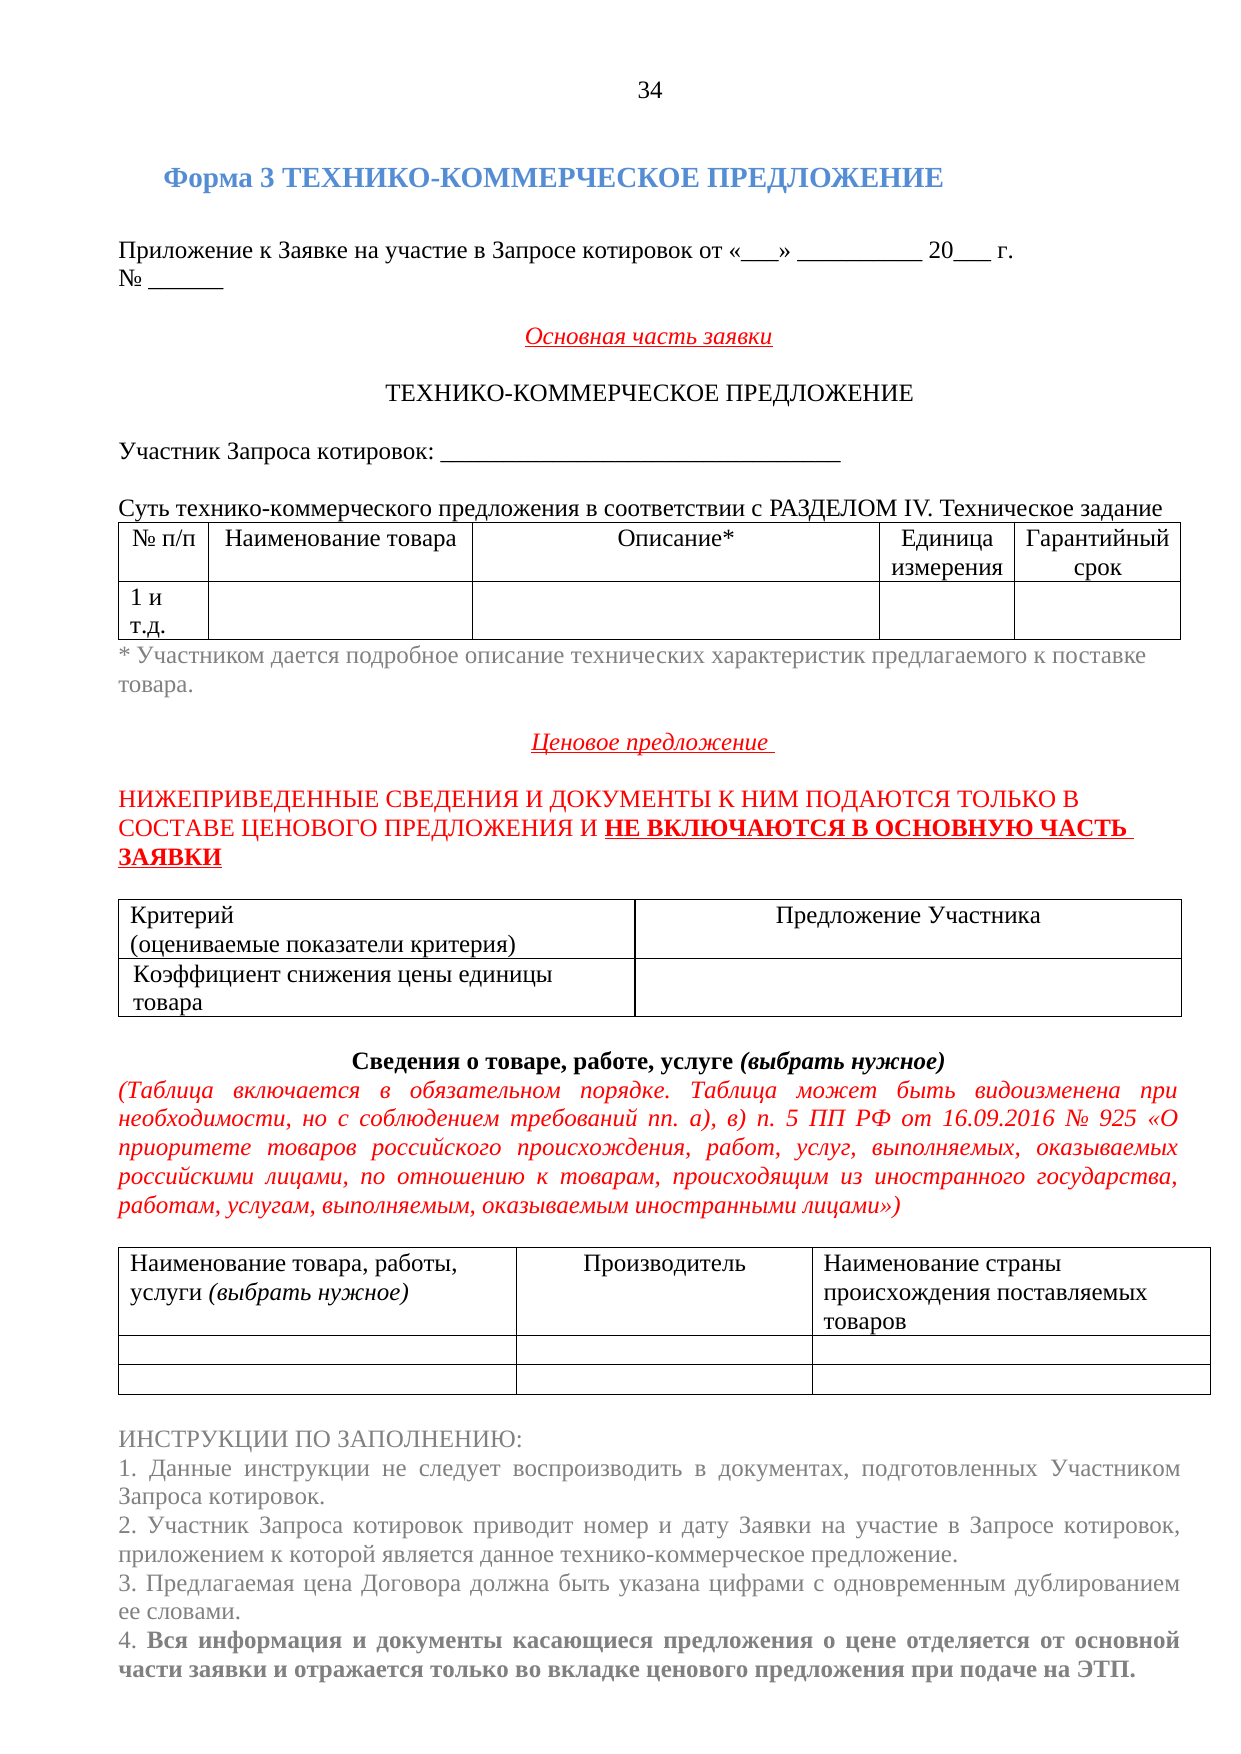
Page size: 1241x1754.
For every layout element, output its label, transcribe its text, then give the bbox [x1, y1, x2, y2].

text * Участником дается подробное описание технических характеристик предлагаемого к поставке товара. [118, 640, 1181, 698]
text 4. Вся информация и документы касающиеся предложения о цене отделяется от основной части заявки и отражается только во вкладке ценового предложения при подаче на ЭТП. [118, 1625, 1181, 1683]
table_cell [880, 582, 1014, 639]
text НИЖЕПРИВЕДЕННЫЕ СВЕДЕНИЯ И ДОКУМЕНТЫ К НИМ ПОДАЮТСЯ ТОЛЬКО В СОСТАВЕ ЦЕНОВОГО ПРЕДЛОЖЕНИЯ И НЕ ВКЛЮЧАЮТСЯ В ОСНОВНУЮ ЧАСТЬ ЗАЯВКИ [118, 784, 1181, 870]
table_header № п/п [119, 523, 208, 581]
table_cell [517, 1365, 812, 1394]
table_cell [517, 1336, 812, 1364]
table_header Описание* [473, 523, 879, 581]
table_header Наименование товара, работы, услуги (выбрать нужное) [119, 1248, 516, 1334]
table_cell Коэффициент снижения цены единицы товара [119, 959, 634, 1016]
text 2. Участник Запроса котировок приводит номер и дату Заявки на участие в Запросе котировок, приложением к которой является данное технико-коммерческое предложение. [118, 1510, 1181, 1568]
table_header Единица измерения [880, 523, 1014, 581]
table_header Наименование страны происхождения поставляемых товаров [813, 1248, 1210, 1334]
table_cell [813, 1365, 1210, 1394]
text № ______ [118, 263, 1181, 292]
text Сведения о товаре, работе, услуге (выбрать нужное) [118, 1046, 1181, 1075]
text Основная часть заявки [118, 321, 1181, 350]
table_cell [636, 959, 1181, 1016]
table_cell [1015, 582, 1180, 639]
table_cell [119, 1336, 516, 1364]
text 3. Предлагаемая цена Договора должна быть указана цифрами с одновременным дублированием ее словами. [118, 1568, 1181, 1625]
table_cell [209, 582, 472, 639]
text ИНСТРУКЦИИ ПО ЗАПОЛНЕНИЮ: [118, 1424, 1181, 1453]
text Ценовое предложение [118, 727, 1181, 755]
text ТЕХНИКО-КОММЕРЧЕСКОЕ ПРЕДЛОЖЕНИЕ [118, 378, 1181, 407]
table_cell [813, 1336, 1210, 1364]
text Приложение к Заявке на участие в Запросе котировок от «___» __________ 20___ г. [118, 235, 1181, 263]
text (Таблица включается в обязательном порядке. Таблица может быть видоизменена при необходимости, но с соблюдением требований пп. а), в) п. 5 ПП РФ от 16.09.2016 № 925 «О приоритете товаров российского происхождения, работ, услуг, выполняемых, оказываемых российскими лицами, по отношению к товарам, происходящим из иностранного государства, работам, услугам, выполняемым, оказываемым иностранными лицами») [118, 1075, 1181, 1218]
table_header Критерий (оцениваемые показатели критерия) [119, 900, 634, 958]
text Суть технико-коммерческого предложения в соответствии с РАЗДЕЛОМ IV. Техническое задание [118, 493, 1181, 522]
text 1. Данные инструкции не следует воспроизводить в документах, подготовленных Участником Запроса котировок. [118, 1453, 1181, 1510]
table_cell 1 и т.д. [119, 582, 208, 639]
text Участник Запроса котировок: ________________________________ [118, 436, 1181, 465]
table_header Производитель [517, 1248, 812, 1334]
table_header Наименование товара [209, 523, 472, 581]
table_header Предложение Участника [636, 900, 1181, 958]
table_cell [473, 582, 879, 639]
table_header Гарантийный срок [1015, 523, 1180, 581]
text Форма 3 ТЕХНИКО-КОММЕРЧЕСКОЕ ПРЕДЛОЖЕНИЕ [163, 160, 1181, 193]
table_cell [119, 1365, 516, 1394]
